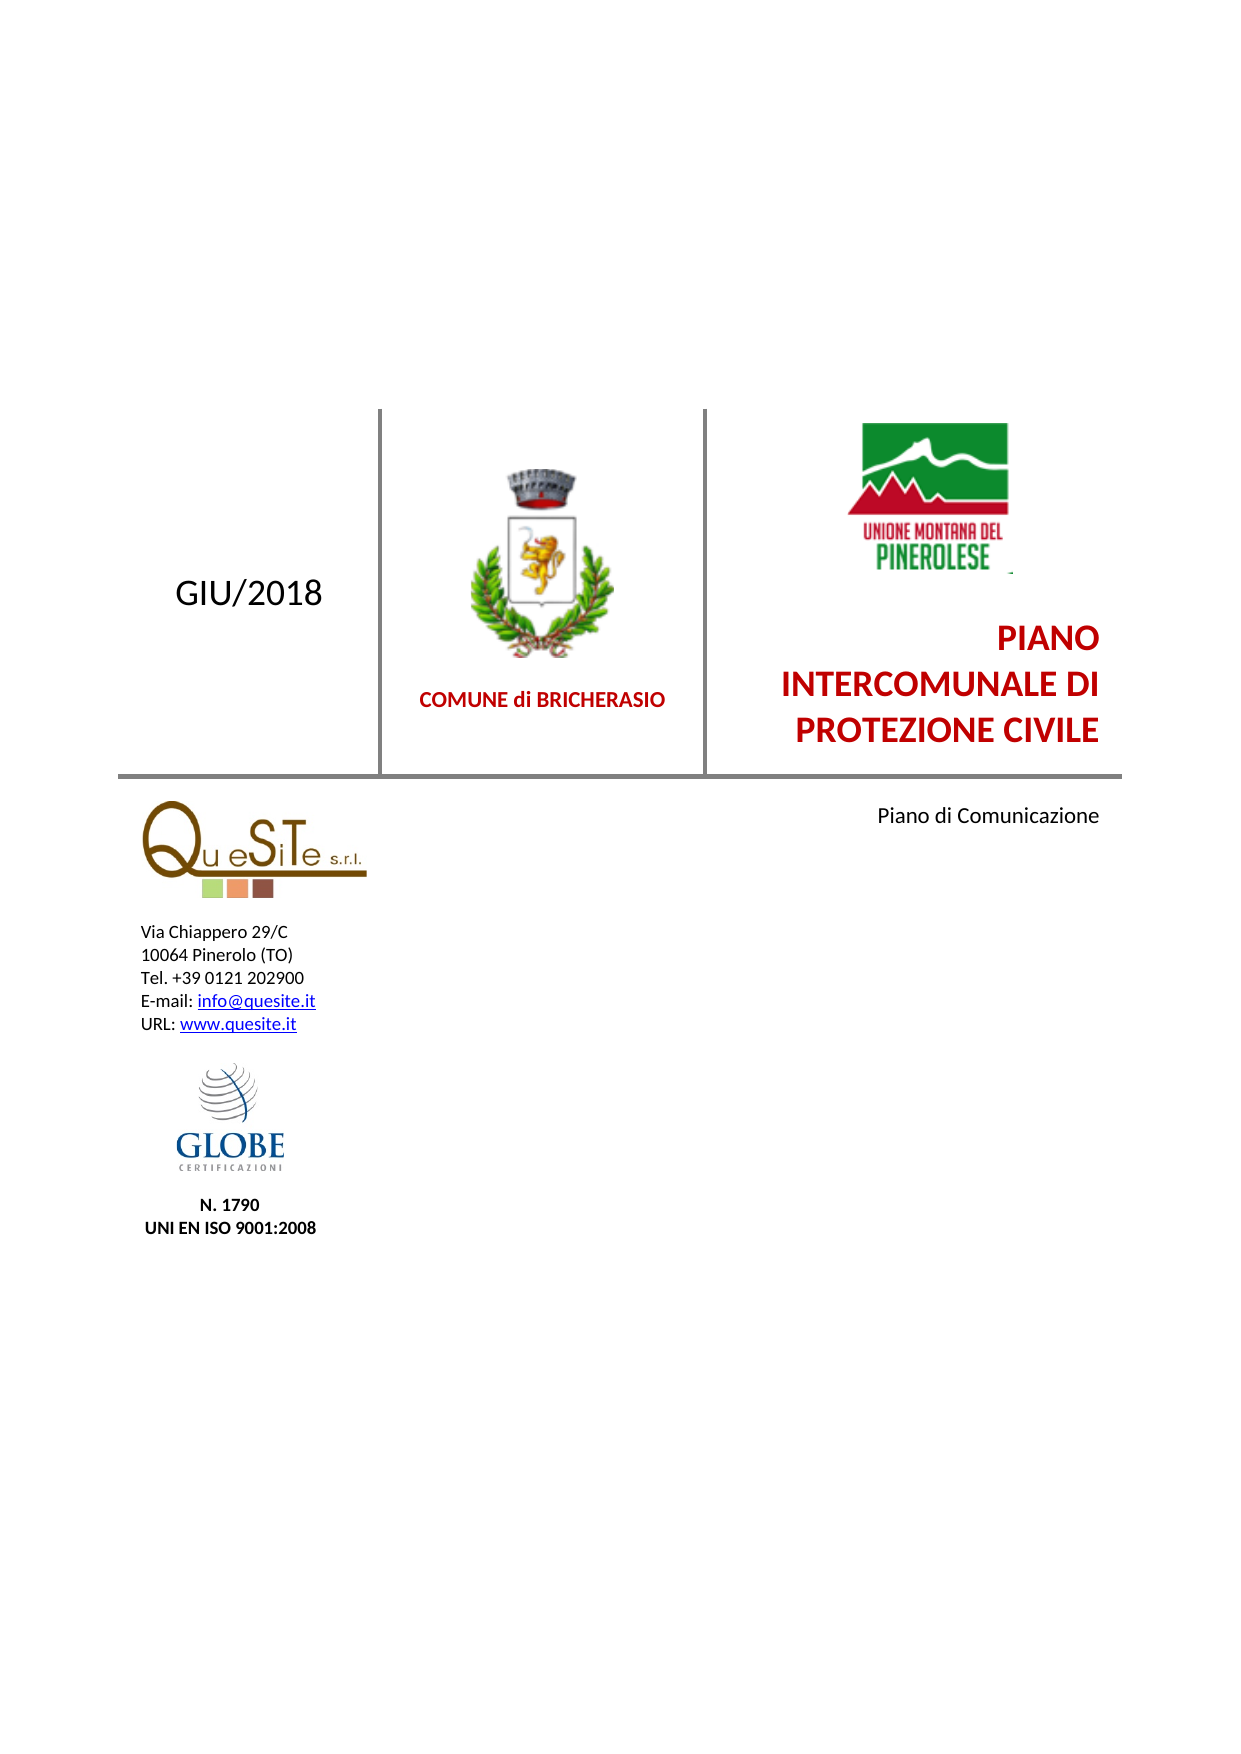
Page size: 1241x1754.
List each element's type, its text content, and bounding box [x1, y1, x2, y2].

table_header GIU/2018 [118, 409, 378, 774]
table_cell Piano di Comunicazione [493, 779, 1122, 1346]
picture [140, 801, 367, 898]
table_header COMUNE di BRICHERASIO [382, 409, 703, 774]
picture [470, 469, 614, 658]
table_cell Via Chiappero 29/C 10064 Pinerolo (TO) Tel. +39 0121 202900 E-mail: info@quesite.it URL: www.quesite.it N. 1790 UNI EN ISO 9001:2008 [118, 779, 493, 1346]
picture [847, 423, 1013, 574]
picture [176, 1063, 284, 1171]
table_header PIANO INTERCOMUNALE DI PROTEZIONE CIVILE [707, 409, 1122, 774]
